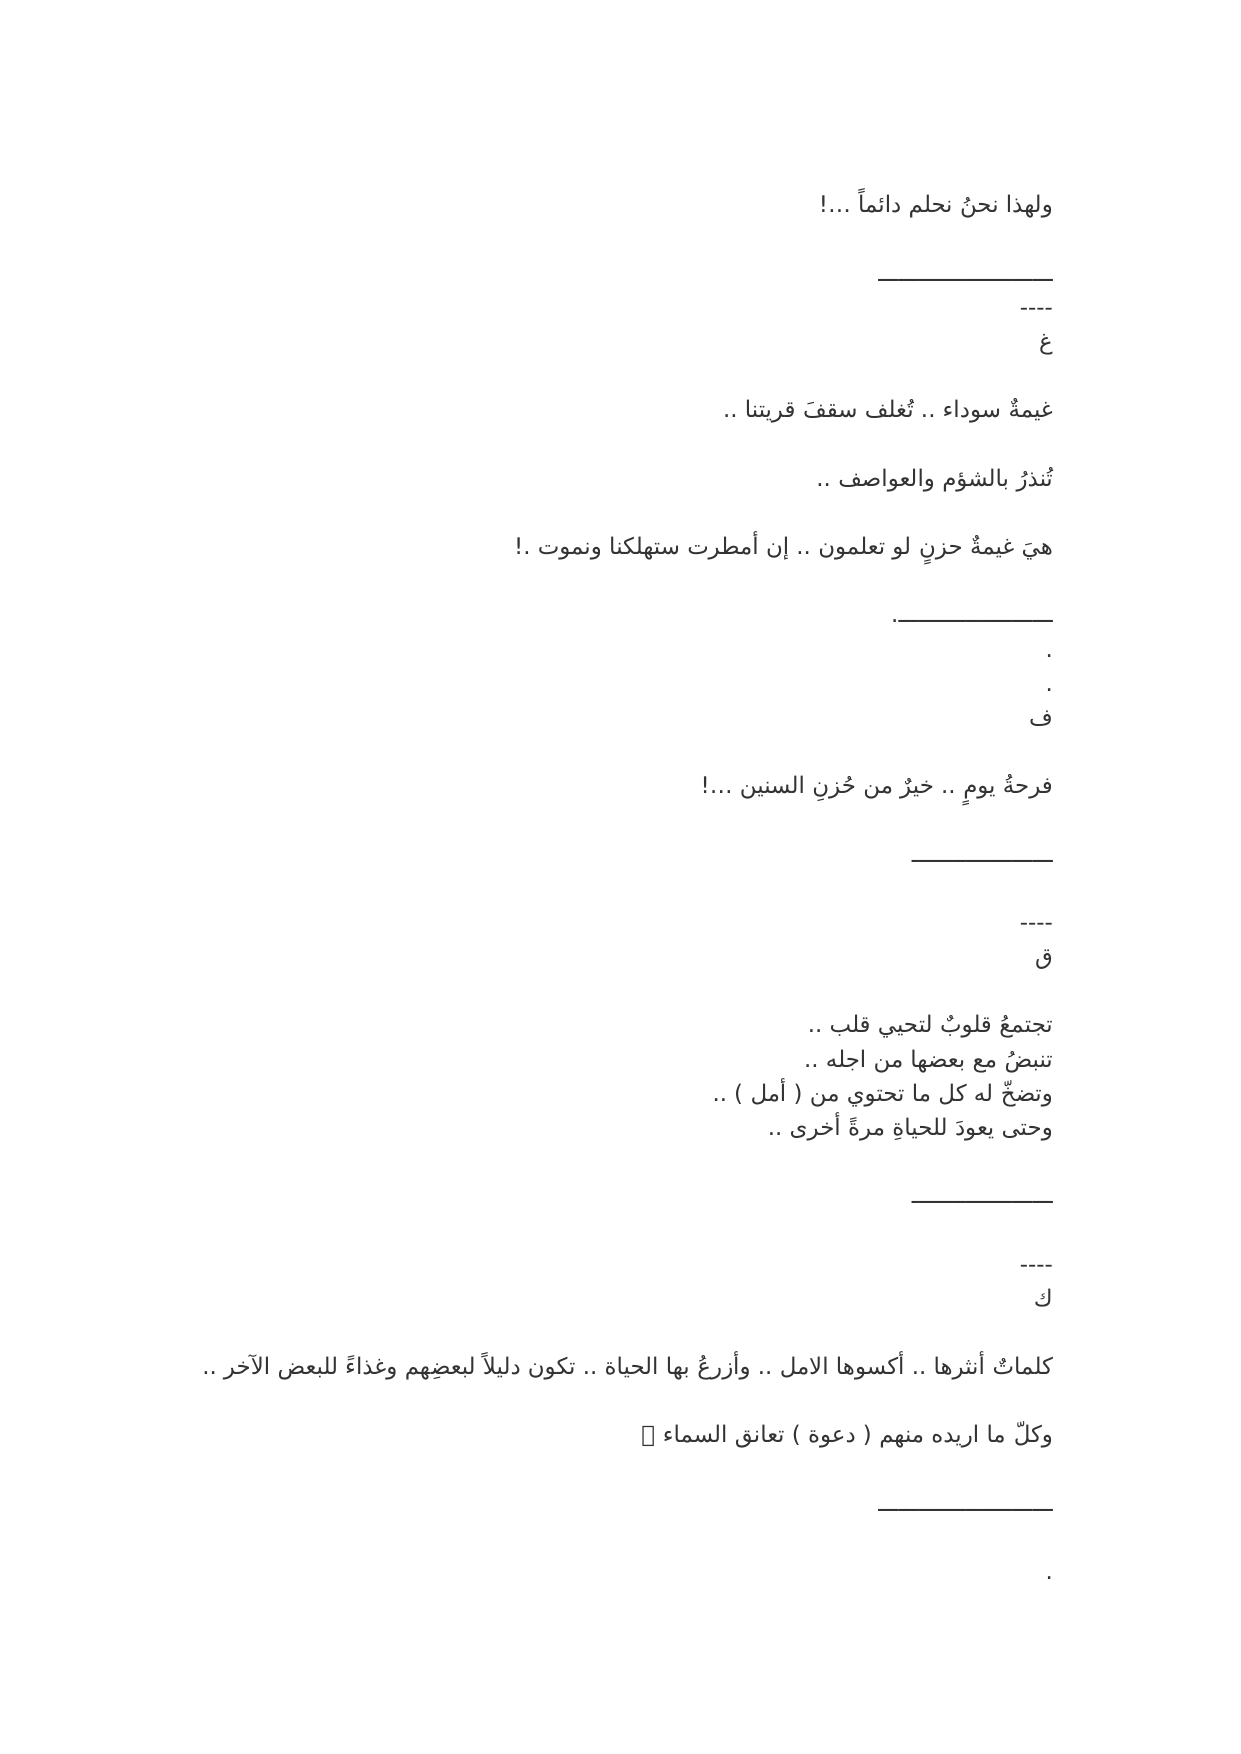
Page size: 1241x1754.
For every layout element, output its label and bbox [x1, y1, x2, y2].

text [187, 150, 1053, 1585]
